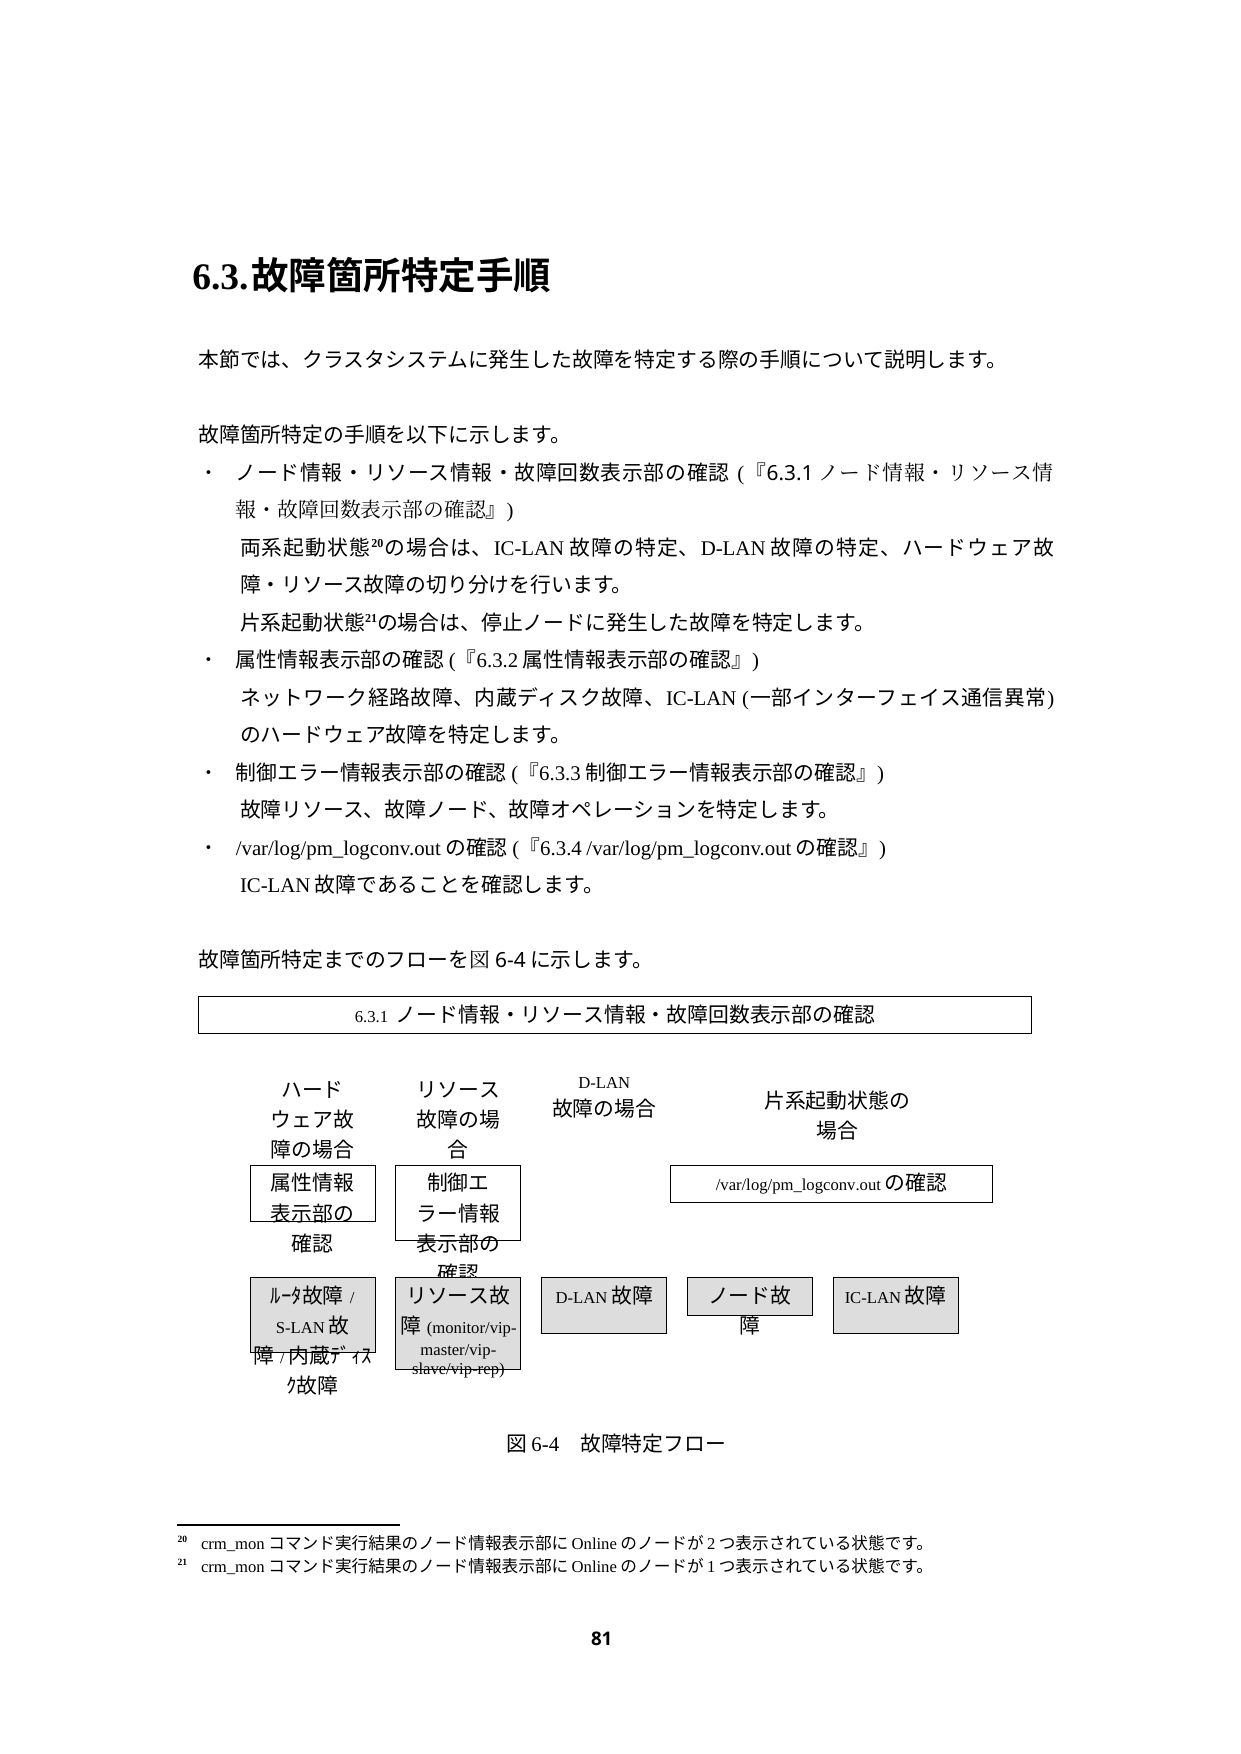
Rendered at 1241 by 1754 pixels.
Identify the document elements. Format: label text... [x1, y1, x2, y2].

text 故障リソース、故障ノード、故障オペレーションを特定します。 [240, 790, 1054, 828]
list /var/log/pm_logconv.outの確認 (『6.3.4 /var/log/pm_logconv.outの確認』) [198, 828, 1054, 865]
list ノード情報・リソース情報・故障回数表示部の確認 (『6.3.1 ノード情報・リソース情報・故障回数表示部の確認』) [198, 453, 1054, 528]
subtitle 故障箇所特定手順 [192, 236, 1063, 311]
text 故障箇所特定の手順を以下に示します。 [177, 415, 1054, 453]
text IC-LAN故障であることを確認します。 [240, 865, 1054, 903]
list 属性情報表示部の確認 (『6.3.2 属性情報表示部の確認』) [198, 640, 1054, 678]
text 本節では、クラスタシステムに発生した故障を特定する際の手順について説明します。 [177, 340, 1054, 378]
text 片系起動状態の場合は、停止ノードに発生した故障を特定します。 [240, 603, 1054, 640]
text 両系起動状態の場合は、IC-LAN故障の特定、D-LAN故障の特定、ハードウェア故障・リソース故障の切り分けを行います。 [240, 528, 1054, 603]
text ネットワーク経路故障、内蔵ディスク故障、IC-LAN (一部インターフェイス通信異常)のハードウェア故障を特定します。 [240, 678, 1054, 753]
list 制御エラー情報表示部の確認 (『6.3.3 制御エラー情報表示部の確認』) [198, 753, 1054, 790]
